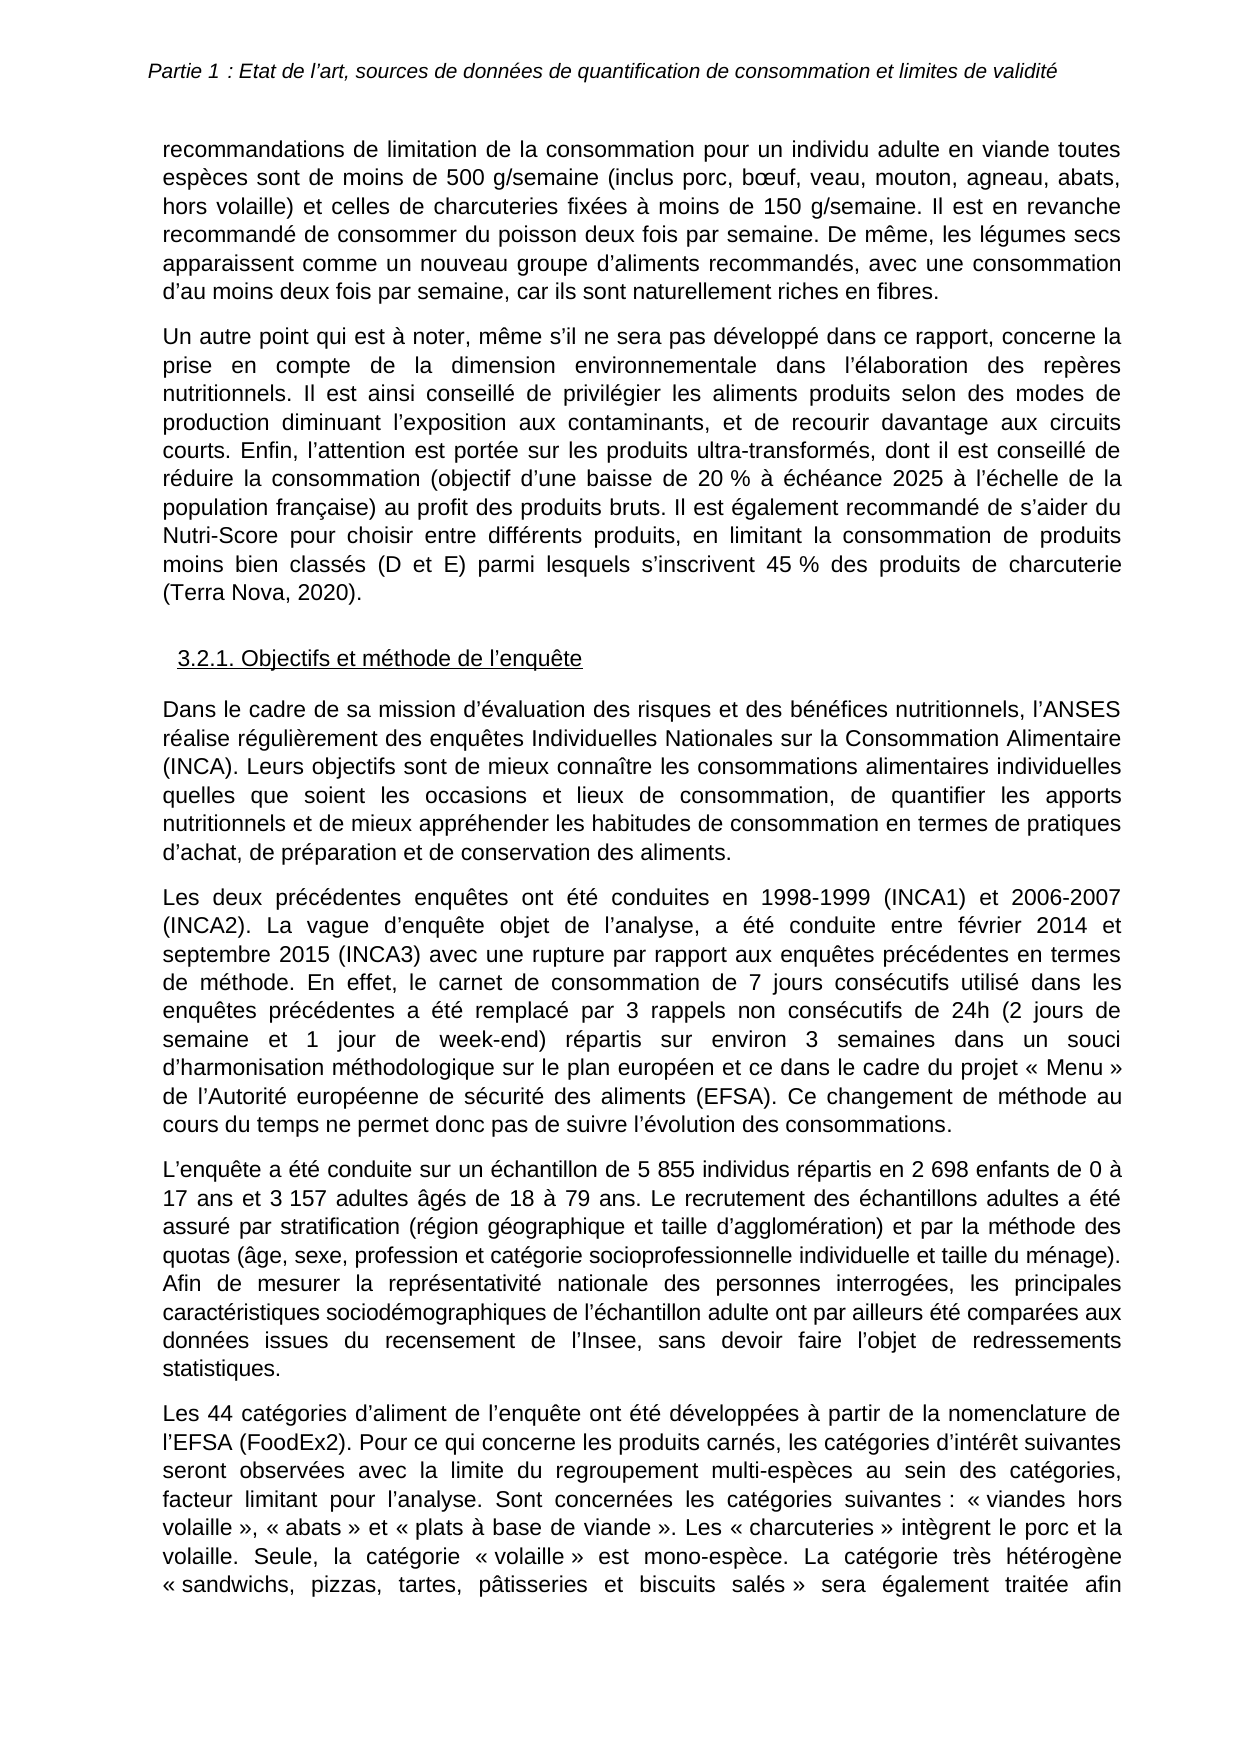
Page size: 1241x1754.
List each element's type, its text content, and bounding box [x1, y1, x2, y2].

text L’enquête a été conduite sur un échantillon de 5 855 individus répartis en 2 698 enfants de 0 à 17 ans et 3 157 adultes âgés de 18 à 79 ans. Le recrutement des échantillons adultes a été assuré par stratification (région géographique et taille d’agglomération) et par la méthode des quotas (âge, sexe, profession et catégorie socioprofessionnelle individuelle et taille du ménage). Afin de mesurer la représentativité nationale des personnes interrogées, les principales caractéristiques sociodémographiques de l’échantillon adulte ont par ailleurs été comparées aux données issues du recensement de l’Insee, sans devoir faire l’objet de redressements statistiques. [162, 1156, 1122, 1382]
subtitle 3.2.1. Objectifs et méthode de l’enquête [177, 645, 1122, 671]
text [162, 1400, 1122, 1597]
text Dans le cadre de sa mission d’évaluation des risques et des bénéfices nutritionnels, l’ANSES réalise régulièrement des enquêtes Individuelles Nationales sur la Consommation Alimentaire (INCA). Leurs objectifs sont de mieux connaître les consommations alimentaires individuelles quelles que soient les occasions et lieux de consommation, de quantifier les apports nutritionnels et de mieux appréhender les habitudes de consommation en termes de pratiques d’achat, de préparation et de conservation des aliments. [162, 696, 1122, 865]
text Les deux précédentes enquêtes ont été conduites en 1998-1999 (INCA1) et 2006-2007 (INCA2). La vague d’enquête objet de l’analyse, a été conduite entre février 2014 et septembre 2015 (INCA3) avec une rupture par rapport aux enquêtes précédentes en termes de méthode. En effet, le carnet de consommation de 7 jours consécutifs utilisé dans les enquêtes précédentes a été remplacé par 3 rappels non consécutifs de 24h (2 jours de semaine et 1 jour de week-end) répartis sur environ 3 semaines dans un souci d’harmonisation méthodologique sur le plan européen et ce dans le cadre du projet « Menu » de l’Autorité européenne de sécurité des aliments (EFSA). Ce changement de méthode au cours du temps ne permet donc pas de suivre l’évolution des consommations. [162, 884, 1122, 1137]
text Un autre point qui est à noter, même s’il ne sera pas développé dans ce rapport, concerne la prise en compte de la dimension environnementale dans l’élaboration des repères nutritionnels. Il est ainsi conseillé de privilégier les aliments produits selon des modes de production diminuant l’exposition aux contaminants, et de recourir davantage aux circuits courts. Enfin, l’attention est portée sur les produits ultra-transformés, dont il est conseillé de réduire la consommation (objectif d’une baisse de 20 % à échéance 2025 à l’échelle de la population française) au profit des produits bruts. Il est également recommandé de s’aider du Nutri-Score pour choisir entre différents produits, en limitant la consommation de produits moins bien classés (D et E) parmi lesquels s’inscrivent 45 % des produits de charcuterie (Terra Nova, 2020). [162, 323, 1122, 605]
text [162, 136, 1122, 304]
